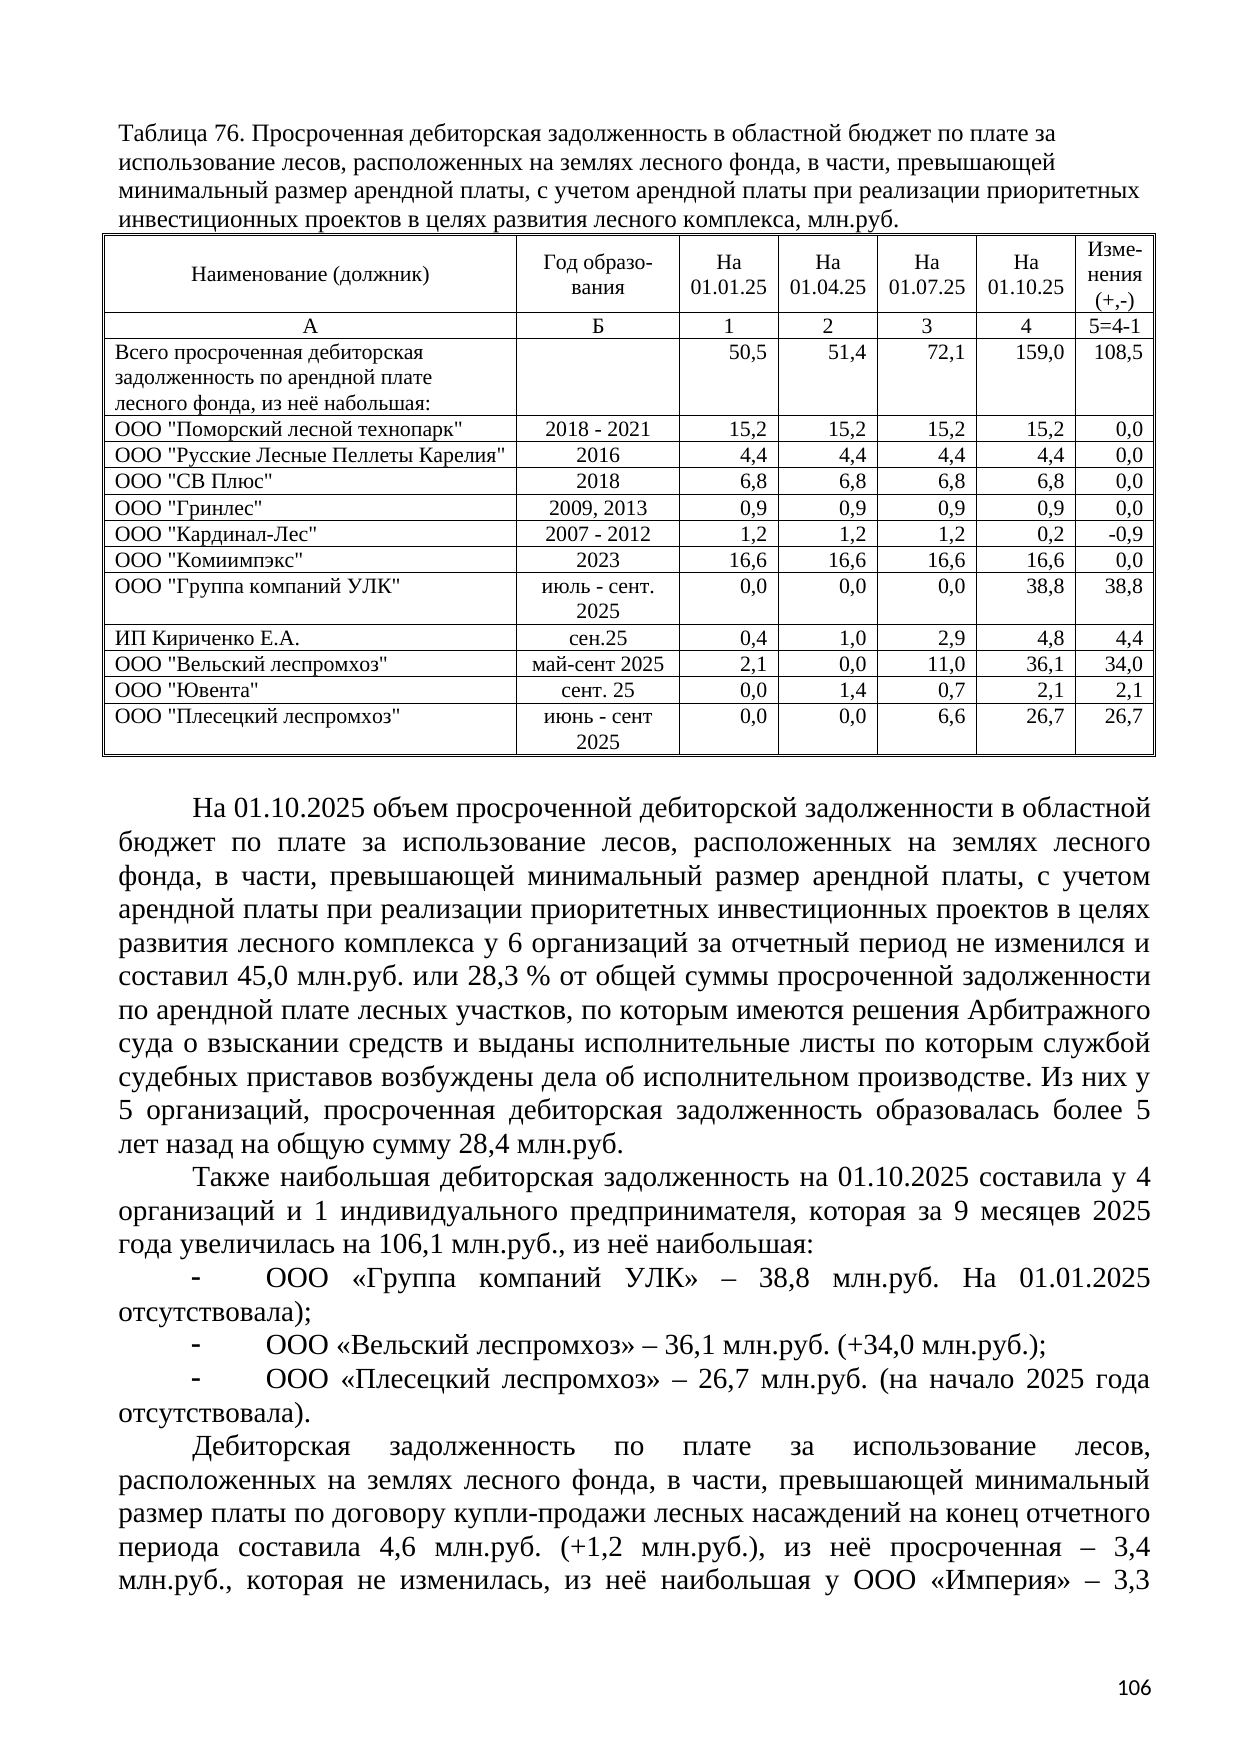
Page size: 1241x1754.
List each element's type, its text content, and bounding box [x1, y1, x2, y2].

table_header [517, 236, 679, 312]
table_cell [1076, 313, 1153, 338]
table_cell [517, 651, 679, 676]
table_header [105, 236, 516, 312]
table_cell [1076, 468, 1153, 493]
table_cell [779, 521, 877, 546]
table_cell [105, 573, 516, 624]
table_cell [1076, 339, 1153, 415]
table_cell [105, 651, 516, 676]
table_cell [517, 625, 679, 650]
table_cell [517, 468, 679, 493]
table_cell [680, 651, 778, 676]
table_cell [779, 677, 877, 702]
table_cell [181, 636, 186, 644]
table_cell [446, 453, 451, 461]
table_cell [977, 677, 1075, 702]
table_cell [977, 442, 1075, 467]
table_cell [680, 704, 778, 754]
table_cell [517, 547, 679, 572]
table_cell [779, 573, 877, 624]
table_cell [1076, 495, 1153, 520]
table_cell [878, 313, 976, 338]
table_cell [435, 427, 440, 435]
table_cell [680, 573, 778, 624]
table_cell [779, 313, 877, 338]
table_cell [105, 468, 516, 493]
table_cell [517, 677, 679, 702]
text На 01.10.2025 объем просроченной дебиторской задолженности в областной бюджет по плате за использование лесов, расположенных на землях лесного фонда, в части, превышающей минимальный размер арендной платы, с учетом арендной платы при реализации приоритетных инвестиционных проектов в целях развития лесного комплекса у 6 организаций за отчетный период не изменился и составил 45,0 млн.руб. или 28,3 % от общей суммы просроченной задолженности по арендной плате лесных участков, по которым имеются решения Арбитражного суда о взыскании средств и выданы исполнительные листы по которым службой судебных приставов возбуждены дела об исполнительном производстве. Из них у 5 организаций, просроченная дебиторская задолженность образовалась более 5 лет назад на общую сумму 28,4 млн.руб. [118, 791, 1152, 1159]
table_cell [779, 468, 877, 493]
text ООО «Вельский леспромхоз» – 36,1 млн.руб. (+34,0 млн.руб.); [118, 1327, 1152, 1361]
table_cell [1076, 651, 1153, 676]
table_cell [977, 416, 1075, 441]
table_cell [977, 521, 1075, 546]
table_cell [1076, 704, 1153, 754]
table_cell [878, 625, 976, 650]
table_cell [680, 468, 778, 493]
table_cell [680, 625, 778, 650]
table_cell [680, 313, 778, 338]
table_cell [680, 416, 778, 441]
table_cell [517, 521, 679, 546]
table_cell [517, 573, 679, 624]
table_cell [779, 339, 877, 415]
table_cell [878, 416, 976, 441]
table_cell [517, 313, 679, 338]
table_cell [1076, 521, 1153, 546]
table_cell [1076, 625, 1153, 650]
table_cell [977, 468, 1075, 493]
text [118, 1428, 1152, 1596]
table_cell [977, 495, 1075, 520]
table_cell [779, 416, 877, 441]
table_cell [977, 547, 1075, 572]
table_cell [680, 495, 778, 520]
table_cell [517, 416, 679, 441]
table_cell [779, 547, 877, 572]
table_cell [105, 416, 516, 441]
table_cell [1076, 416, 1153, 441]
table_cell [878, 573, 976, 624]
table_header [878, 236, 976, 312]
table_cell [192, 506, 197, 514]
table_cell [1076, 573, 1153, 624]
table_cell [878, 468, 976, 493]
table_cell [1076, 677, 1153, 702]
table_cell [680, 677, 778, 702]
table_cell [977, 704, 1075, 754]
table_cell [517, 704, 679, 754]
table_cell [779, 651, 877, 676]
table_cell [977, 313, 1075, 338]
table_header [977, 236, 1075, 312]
text ООО «Группа компаний УЛК» – 38,8 млн.руб. На 01.01.2025 отсутствовала); [118, 1260, 1152, 1327]
text ООО «Плесецкий леспромхоз» – 26,7 млн.руб. (на начало 2025 года отсутствовала). [118, 1361, 1152, 1428]
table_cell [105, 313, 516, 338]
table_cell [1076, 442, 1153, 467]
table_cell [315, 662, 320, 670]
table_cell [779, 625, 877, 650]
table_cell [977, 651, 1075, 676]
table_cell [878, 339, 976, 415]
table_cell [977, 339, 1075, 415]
text Также наибольшая дебиторская задолженность на 01.10.2025 составила у 4 организаций и 1 индивидуального предпринимателя, которая за 9 месяцев 2025 года увеличилась на 106,1 млн.руб., из неё наибольшая: [118, 1159, 1152, 1260]
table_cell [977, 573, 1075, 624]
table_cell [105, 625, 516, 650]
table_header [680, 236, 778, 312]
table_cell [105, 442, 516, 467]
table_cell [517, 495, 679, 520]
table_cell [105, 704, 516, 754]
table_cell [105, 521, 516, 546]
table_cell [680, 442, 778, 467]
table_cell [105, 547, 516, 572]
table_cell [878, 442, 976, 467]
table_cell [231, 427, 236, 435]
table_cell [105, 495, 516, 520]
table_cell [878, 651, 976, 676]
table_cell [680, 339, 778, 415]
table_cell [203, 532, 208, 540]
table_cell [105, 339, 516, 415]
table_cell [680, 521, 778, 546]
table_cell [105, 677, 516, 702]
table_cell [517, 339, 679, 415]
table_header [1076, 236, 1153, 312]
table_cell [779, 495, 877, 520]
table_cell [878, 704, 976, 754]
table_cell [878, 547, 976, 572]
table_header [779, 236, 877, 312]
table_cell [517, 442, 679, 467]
text Таблица 76. Просроченная дебиторская задолженность в областной бюджет по плате за использование лесов, расположенных на землях лесного фонда, в части, превышающей минимальный размер арендной платы, с учетом арендной платы при реализации приоритетных инвестиционных проектов в целях развития лесного комплекса, млн.руб. [118, 118, 1152, 233]
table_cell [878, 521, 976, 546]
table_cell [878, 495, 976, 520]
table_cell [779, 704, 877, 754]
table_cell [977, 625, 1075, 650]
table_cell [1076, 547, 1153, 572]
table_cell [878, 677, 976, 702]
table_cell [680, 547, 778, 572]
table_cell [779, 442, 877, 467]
